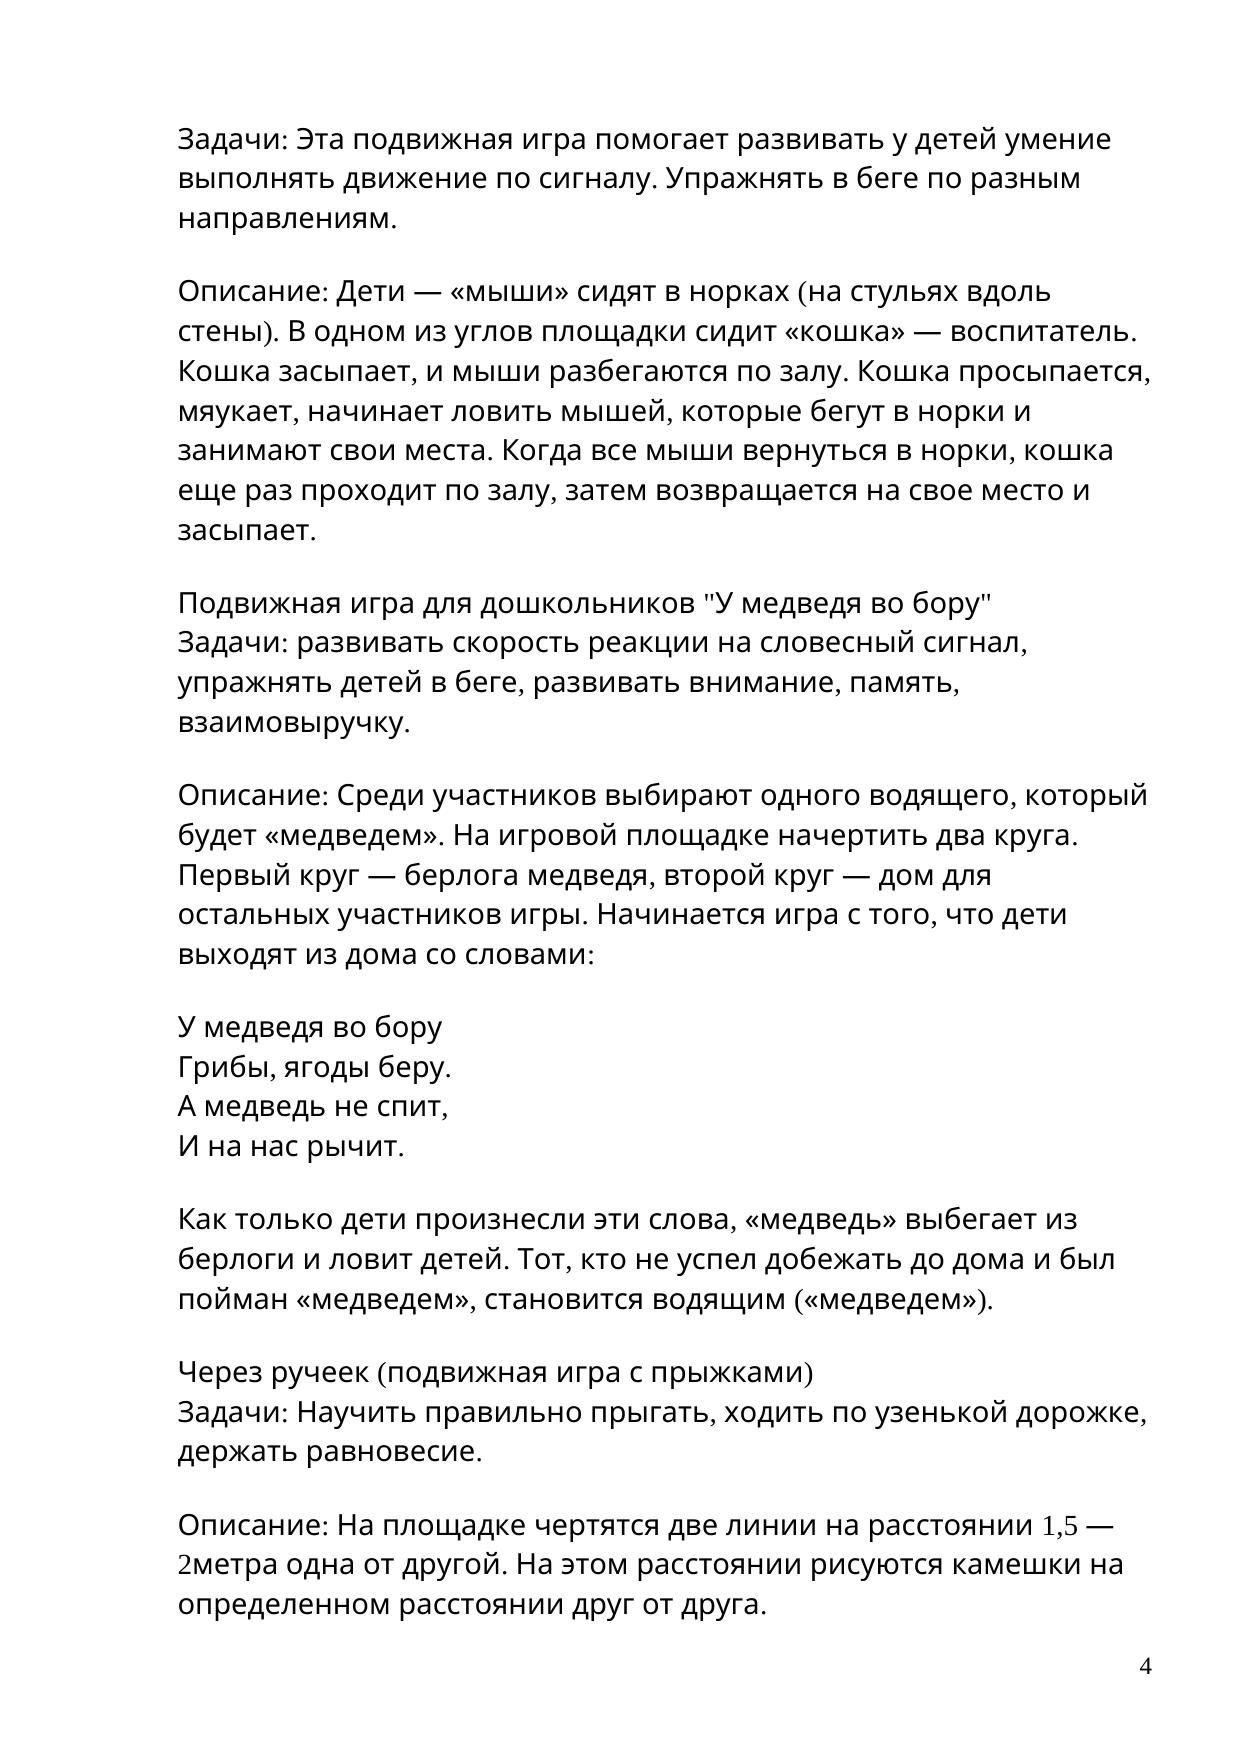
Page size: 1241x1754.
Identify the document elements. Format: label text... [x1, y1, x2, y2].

text Описание: На площадке чертятся две линии на расстоянии 1,5 — 2метра одна от другой. На этом расстоянии рисуются камешки на определенном расстоянии друг от друга. [177, 1504, 1152, 1623]
text Грибы, ягоды беру. [177, 1046, 1152, 1086]
text Подвижная игра для дошкольников "У медведя во бору" [177, 582, 1152, 622]
text У медведя во бору [177, 1006, 1152, 1046]
text Как только дети произнесли эти слова, «медведь» выбегает из берлоги и ловит детей. Тот, кто не успел добежать до дома и был пойман «медведем», становится водящим («медведем»). [177, 1199, 1152, 1318]
text И на нас рычит. [177, 1125, 1152, 1165]
text Задачи: развивать скорость реакции на словесный сигнал, упражнять детей в беге, развивать внимание, память, взаимовыручку. [177, 622, 1152, 741]
text А медведь не спит, [177, 1086, 1152, 1125]
text Описание: Среди участников выбирают одного водящего, который будет «медведем». На игровой площадке начертить два круга. Первый круг — берлога медведя, второй круг — дом для остальных участников игры. Начинается игра с того, что дети выходят из дома со словами: [177, 774, 1152, 973]
text Задачи: Научить правильно прыгать, ходить по узенькой дорожке, держать равновесие. [177, 1391, 1152, 1470]
text Задачи: Эта подвижная игра помогает развивать у детей умение выполнять движение по сигналу. Упражнять в беге по разным направлениям. [177, 118, 1152, 237]
text Через ручеек (подвижная игра с прыжками) [177, 1351, 1152, 1391]
text Описание: Дети — «мыши» сидят в норках (на стульях вдоль стены). В одном из углов площадки сидит «кошка» — воспитатель. Кошка засыпает, и мыши разбегаются по залу. Кошка просыпается, мяукает, начинает ловить мышей, которые бегут в норки и занимают свои места. Когда все мыши вернуться в норки, кошка еще раз проходит по залу, затем возвращается на свое место и засыпает. [177, 271, 1152, 548]
